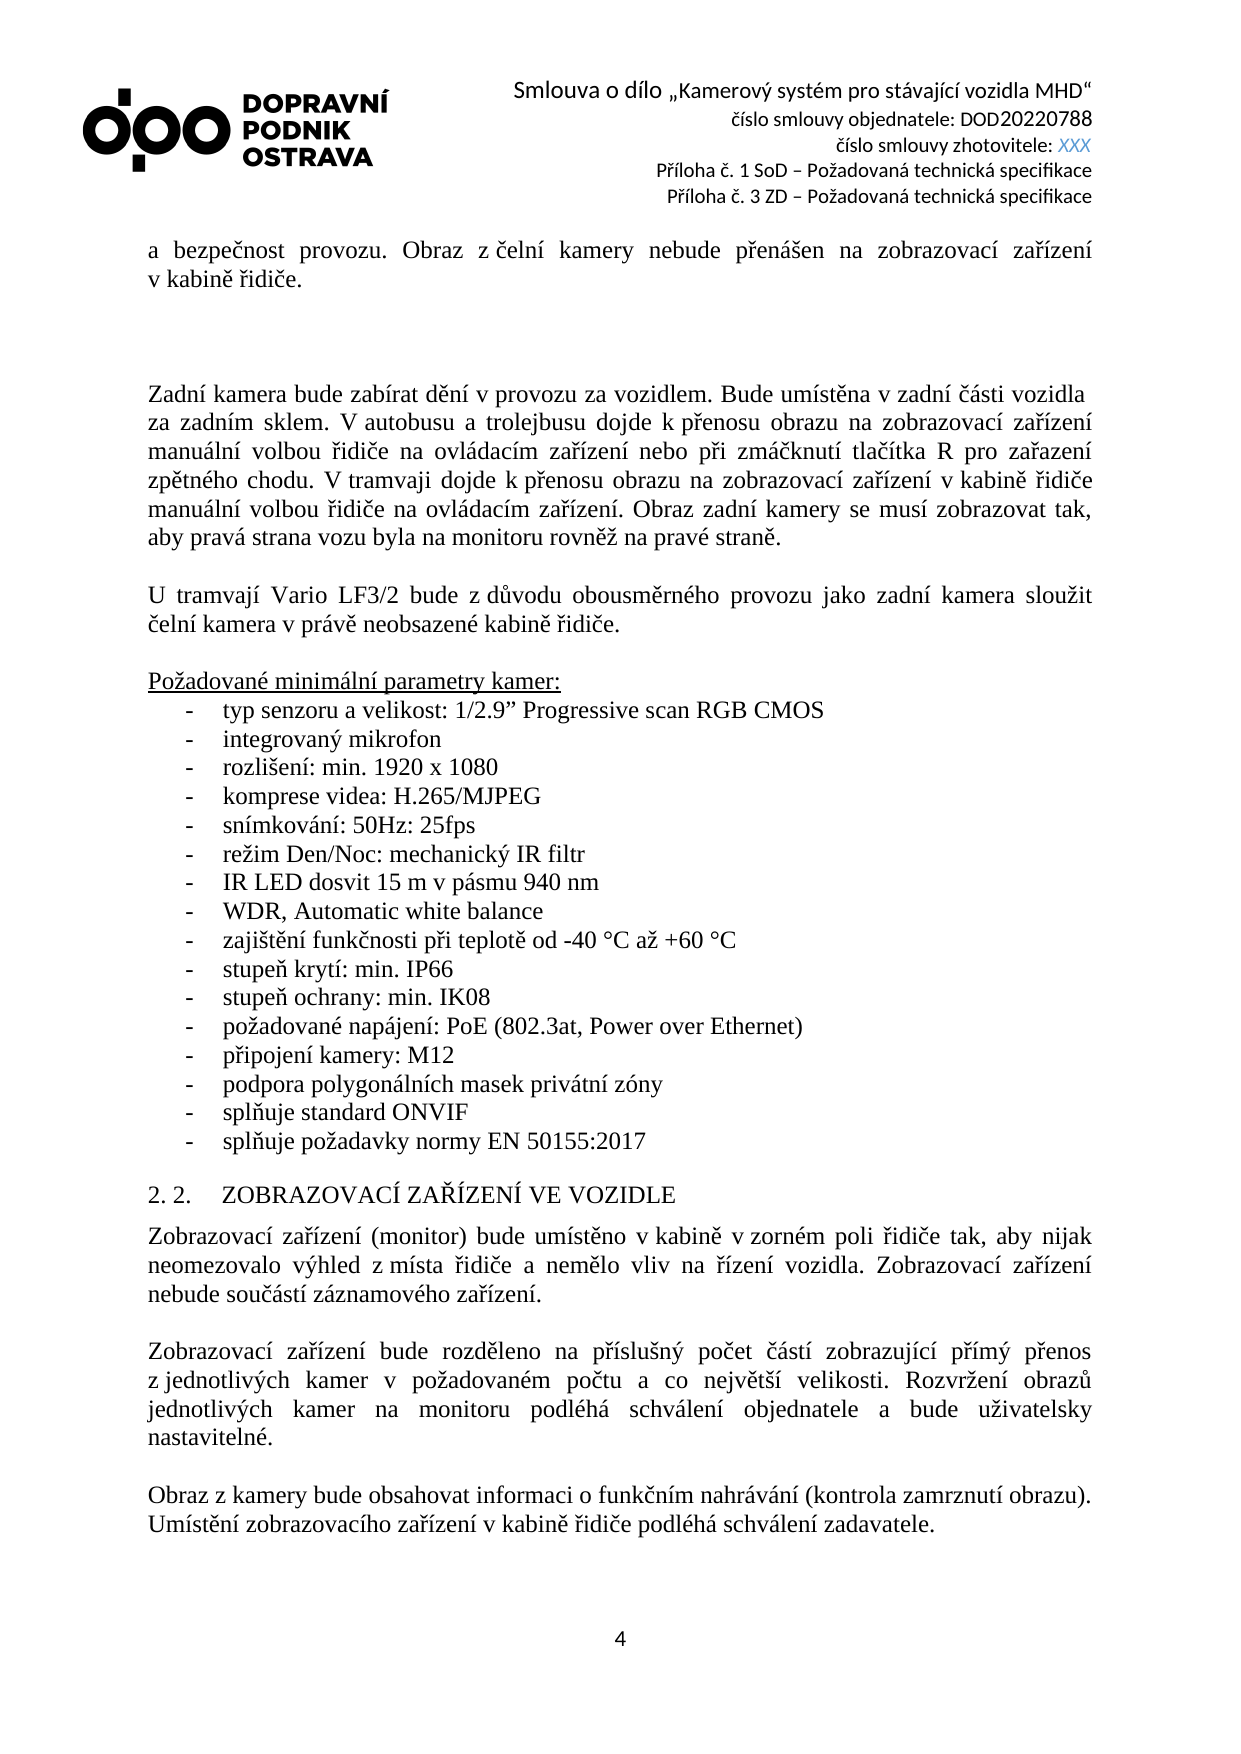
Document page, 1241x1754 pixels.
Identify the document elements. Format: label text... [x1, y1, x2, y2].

text Obraz z kamery bude obsahovat informaci o funkčním nahrávání (kontrola zamrznutí obrazu). Umístění zobrazovacího zařízení v kabině řidiče podléhá schválení zadavatele. [148, 1480, 1093, 1537]
list snímkování: 50Hz: 25fps [185, 810, 1093, 839]
list komprese videa: H.265/MJPEG [185, 781, 1093, 810]
list připojení kamery: M12 [185, 1040, 1093, 1069]
list stupeň krytí: min. IP66 [185, 954, 1093, 982]
list IR LED dosvit 15 m v pásmu 940 nm [185, 867, 1093, 896]
text U tramvají Vario LF3/2 bude z důvodu obousměrného provozu jako zadní kamera sloužit čelní kamera v právě neobsazené kabině řidiče. [148, 580, 1093, 637]
text Požadované minimální parametry kamer: [148, 666, 1093, 695]
list režim Den/Noc: mechanický IR filtr [185, 839, 1093, 867]
list zajištění funkčnosti při teplotě od -40 °C až +60 °C [185, 925, 1093, 954]
list WDR, Automatic white balance [185, 896, 1093, 925]
subtitle 2. 2. Zobrazovací zařízení VE VOZIDLE [148, 1180, 1093, 1209]
list integrovaný mikrofon [185, 724, 1093, 752]
list splňuje požadavky normy EN 50155:2017 [185, 1126, 1093, 1155]
text Zobrazovací zařízení bude rozděleno na příslušný počet částí zobrazující přímý přenos z jednotlivých kamer v požadovaném počtu a co největší velikosti. Rozvržení obrazů jednotlivých kamer na monitoru podléhá schválení objednatele a bude uživatelsky nastavitelné. [148, 1336, 1093, 1451]
list požadované napájení: PoE (802.3at, Power over Ethernet) [185, 1011, 1093, 1040]
list rozlišení: min. 1920 x 1080 [185, 752, 1093, 781]
list podpora polygonálních masek privátní zóny [185, 1069, 1093, 1097]
list stupeň ochrany: min. IK08 [185, 982, 1093, 1011]
list typ senzoru a velikost: 1/2.9” Progressive scan RGB CMOS [185, 695, 1093, 724]
list splňuje standard ONVIF [185, 1097, 1093, 1126]
picture [82, 88, 390, 172]
text Zobrazovací zařízení (monitor) bude umístěno v kabině v zorném poli řidiče tak, aby nijak neomezovalo výhled z místa řidiče a nemělo vliv na řízení vozidla. Zobrazovací zařízení nebude součástí záznamového zařízení. [148, 1221, 1093, 1307]
text Zadní kamera bude zabírat dění v provozu za vozidlem. Bude umístěna v zadní části vozidla za zadním sklem. V autobusu a trolejbusu dojde k přenosu obrazu na zobrazovací zařízení manuální volbou řidiče na ovládacím zařízení nebo při zmáčknutí tlačítka R pro zařazení zpětného chodu. V tramvaji dojde k přenosu obrazu na zobrazovací zařízení v kabině řidiče manuální volbou řidiče na ovládacím zařízení. Obraz zadní kamery se musí zobrazovat tak, aby pravá strana vozu byla na monitoru rovněž na pravé straně. [148, 379, 1093, 551]
